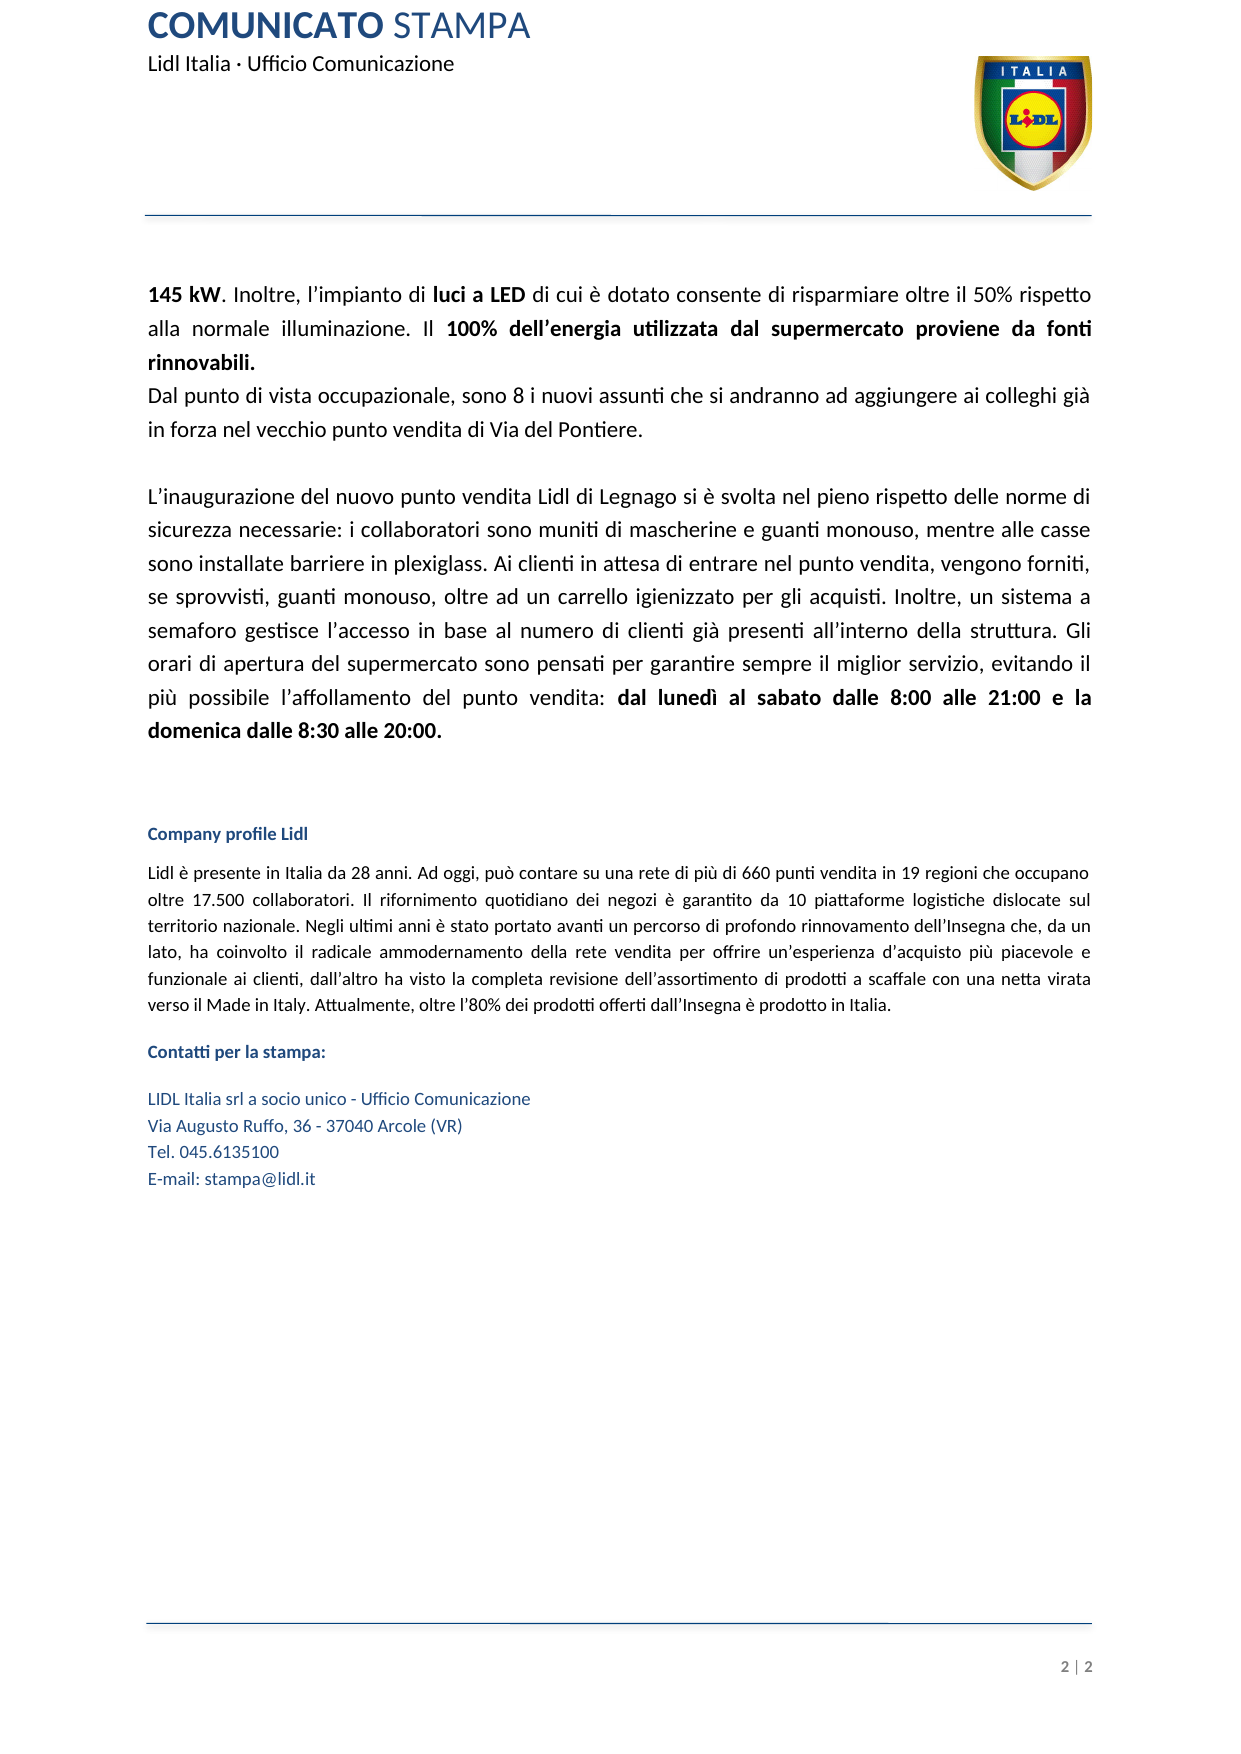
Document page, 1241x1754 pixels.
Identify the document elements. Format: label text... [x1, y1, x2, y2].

picture [974, 56, 1093, 191]
text Via Augusto Ruffo, 36 - 37040 Arcole (VR) [148, 1114, 1092, 1137]
text Lidl è presente in Italia da 28 anni. Ad oggi, può contare su una rete di più di 660 punti vendita in 19 regioni che occupano oltre 17.500 collaboratori. Il rifornimento quotidiano dei negozi è garantito da 10 piattaforme logistiche dislocate sul territorio nazionale. Negli ultimi anni è stato portato avanti un percorso di profondo rinnovamento dell’Insegna che, da un lato, ha coinvolto il radicale ammodernamento della rete vendita per offrire un’esperienza d’acquisto più piacevole e funzionale ai clienti, dall’altro ha visto la completa revisione dell’assortimento di prodotti a scaffale con una netta virata verso il Made in Italy. Attualmente, oltre l’80% dei prodotti offerti dall’Insegna è prodotto in Italia. [148, 861, 1092, 1016]
text Contatti per la stampa: [148, 1040, 1092, 1063]
text LIDL Italia srl a socio unico - Ufficio Comunicazione [148, 1088, 1092, 1111]
text E-mail: stampa@lidl.it [148, 1167, 1092, 1189]
text Dal punto di vista occupazionale, sono 8 i nuovi assunti che si andranno ad aggiungere ai colleghi già in forza nel vecchio punto vendita di Via del Pontiere. [148, 381, 1092, 443]
text Tel. 045.6135100 [148, 1140, 1092, 1163]
text Company profile Lidl [148, 823, 1092, 846]
text L’inaugurazione del nuovo punto vendita Lidl di Legnago si è svolta nel pieno rispetto delle norme di sicurezza necessarie: i collaboratori sono muniti di mascherine e guanti monouso, mentre alle casse sono installate barriere in plexiglass. Ai clienti in attesa di entrare nel punto vendita, vengono forniti, se sprovvisti, guanti monouso, oltre ad un carrello igienizzato per gli acquisti. Inoltre, un sistema a semaforo gestisce l’accesso in base al numero di clienti già presenti all’interno della struttura. Gli orari di apertura del supermercato sono pensati per garantire sempre il miglior servizio, evitando il più possibile l’affollamento del punto vendita: dal lunedì al sabato dalle 8:00 alle 21:00 e la domenica dalle 8:30 alle 20:00. [148, 482, 1092, 745]
